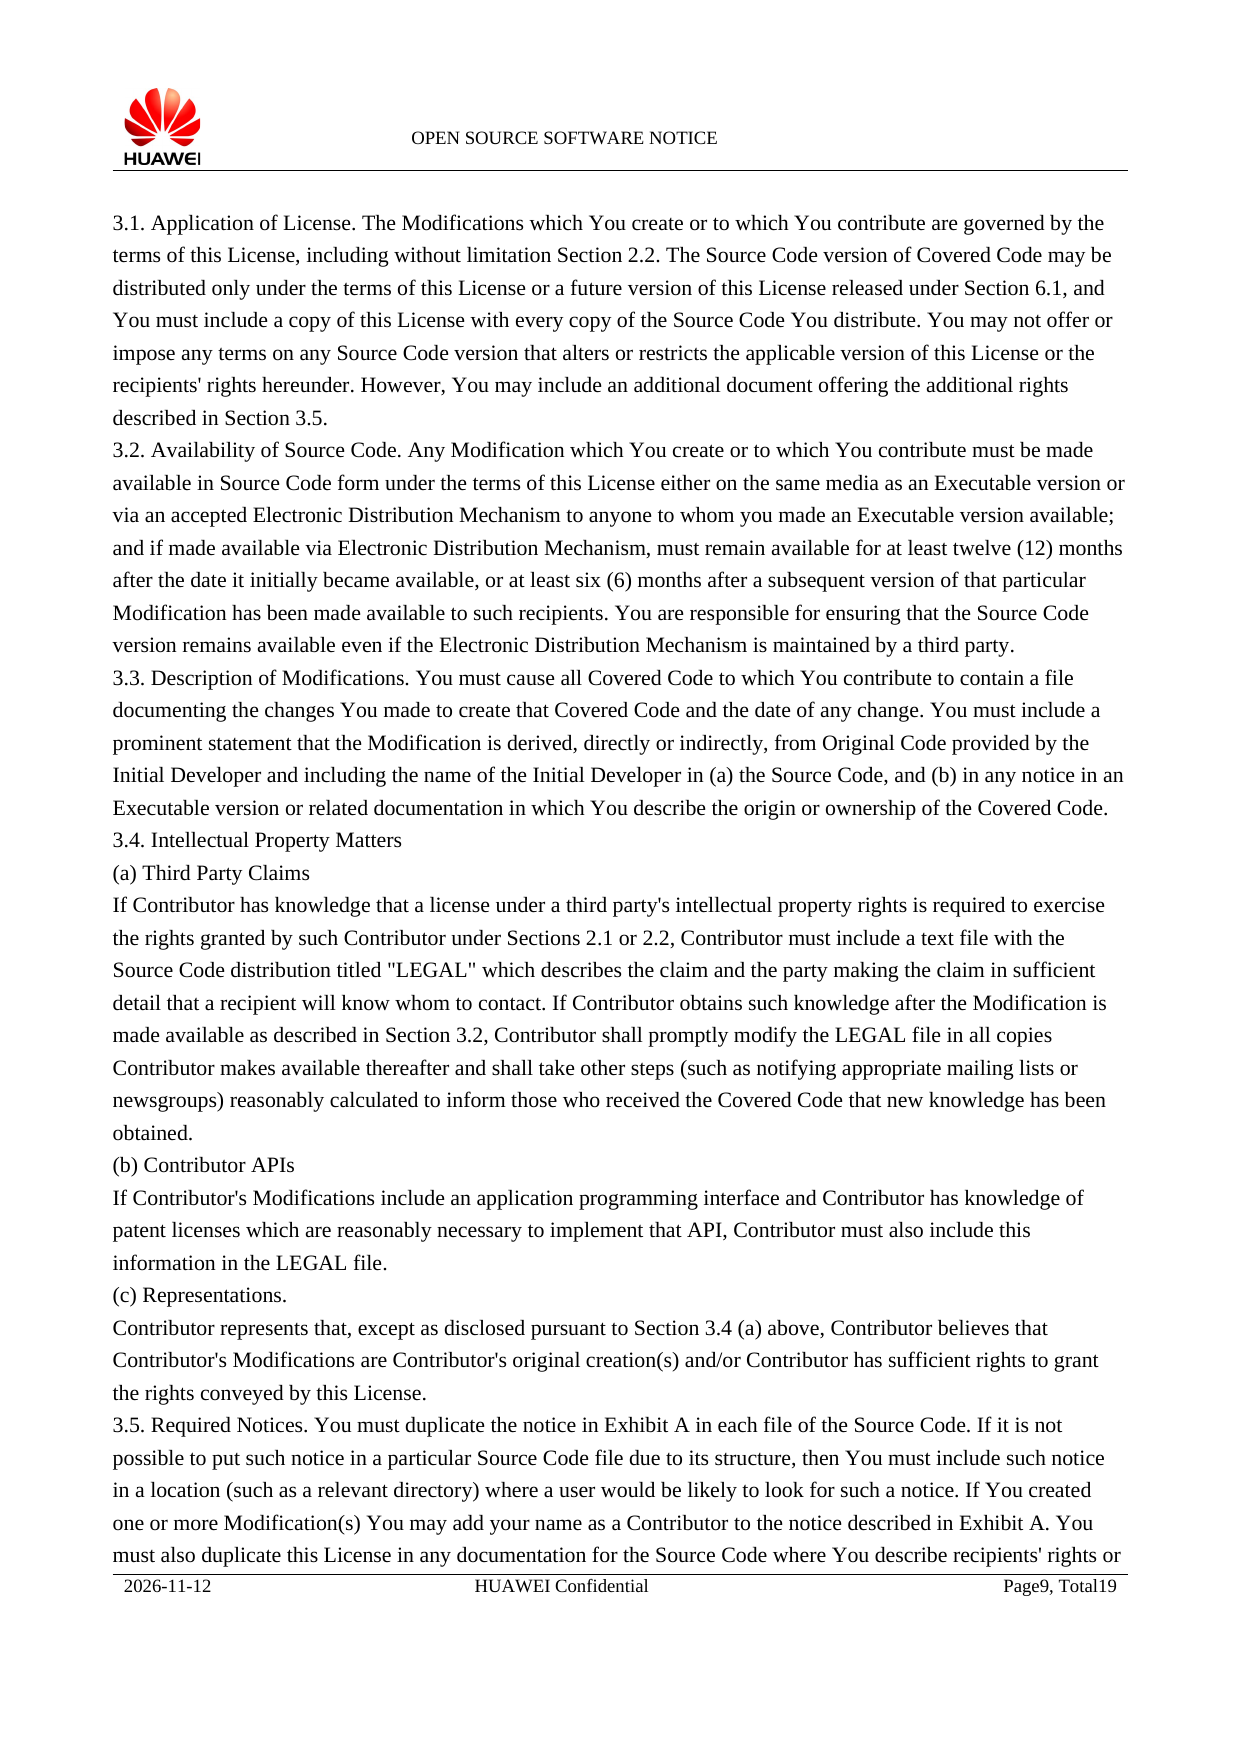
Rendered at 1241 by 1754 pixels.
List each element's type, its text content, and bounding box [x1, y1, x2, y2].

picture [124, 88, 201, 165]
